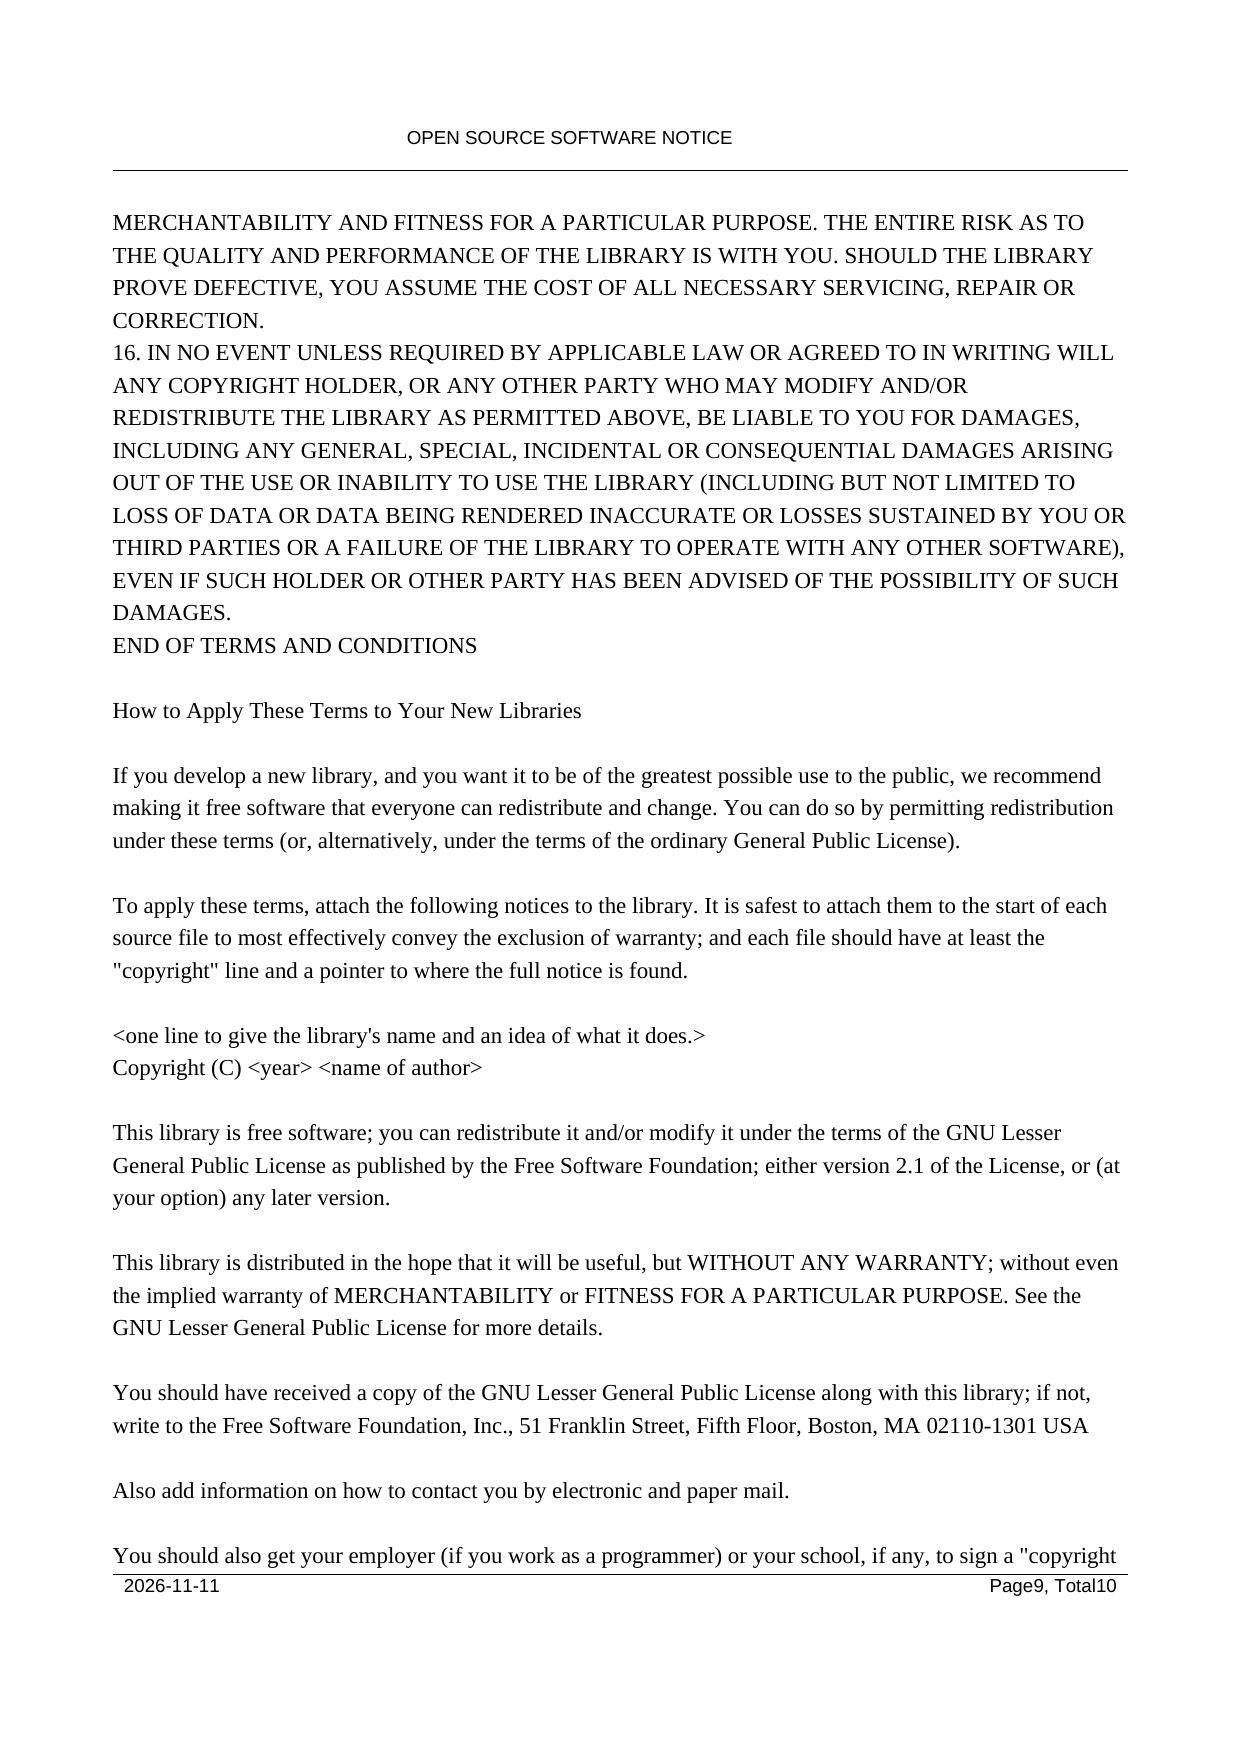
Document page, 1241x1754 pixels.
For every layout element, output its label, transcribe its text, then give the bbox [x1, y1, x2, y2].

text END OF TERMS AND CONDITIONS [112, 629, 1128, 661]
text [112, 206, 1128, 336]
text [112, 1539, 1128, 1571]
text <one line to give the library's name and an idea of what it does.> [112, 1019, 1128, 1051]
text Copyright (C) <year> <name of author> [112, 1051, 1128, 1084]
text This library is distributed in the hope that it will be useful, but WITHOUT ANY WARRANTY; without even the implied warranty of MERCHANTABILITY or FITNESS FOR A PARTICULAR PURPOSE. See the GNU Lesser General Public License for more details. [112, 1246, 1128, 1344]
text You should have received a copy of the GNU Lesser General Public License along with this library; if not, write to the Free Software Foundation, Inc., 51 Franklin Street, Fifth Floor, Boston, MA 02110-1301 USA [112, 1376, 1128, 1441]
text This library is free software; you can redistribute it and/or modify it under the terms of the GNU Lesser General Public License as published by the Free Software Foundation; either version 2.1 of the License, or (at your option) any later version. [112, 1116, 1128, 1214]
text Also add information on how to contact you by electronic and paper mail. [112, 1474, 1128, 1506]
text If you develop a new library, and you want it to be of the greatest possible use to the public, we recommend making it free software that everyone can redistribute and change. You can do so by permitting redistribution under these terms (or, alternatively, under the terms of the ordinary General Public License). [112, 759, 1128, 856]
text To apply these terms, attach the following notices to the library. It is safest to attach them to the start of each source file to most effectively convey the exclusion of warranty; and each file should have at least the "copyright" line and a pointer to where the full notice is found. [112, 889, 1128, 986]
text 16. IN NO EVENT UNLESS REQUIRED BY APPLICABLE LAW OR AGREED TO IN WRITING WILL ANY COPYRIGHT HOLDER, OR ANY OTHER PARTY WHO MAY MODIFY AND/OR REDISTRIBUTE THE LIBRARY AS PERMITTED ABOVE, BE LIABLE TO YOU FOR DAMAGES, INCLUDING ANY GENERAL, SPECIAL, INCIDENTAL OR CONSEQUENTIAL DAMAGES ARISING OUT OF THE USE OR INABILITY TO USE THE LIBRARY (INCLUDING BUT NOT LIMITED TO LOSS OF DATA OR DATA BEING RENDERED INACCURATE OR LOSSES SUSTAINED BY YOU OR THIRD PARTIES OR A FAILURE OF THE LIBRARY TO OPERATE WITH ANY OTHER SOFTWARE), EVEN IF SUCH HOLDER OR OTHER PARTY HAS BEEN ADVISED OF THE POSSIBILITY OF SUCH DAMAGES. [112, 336, 1128, 629]
text How to Apply These Terms to Your New Libraries [112, 694, 1128, 726]
